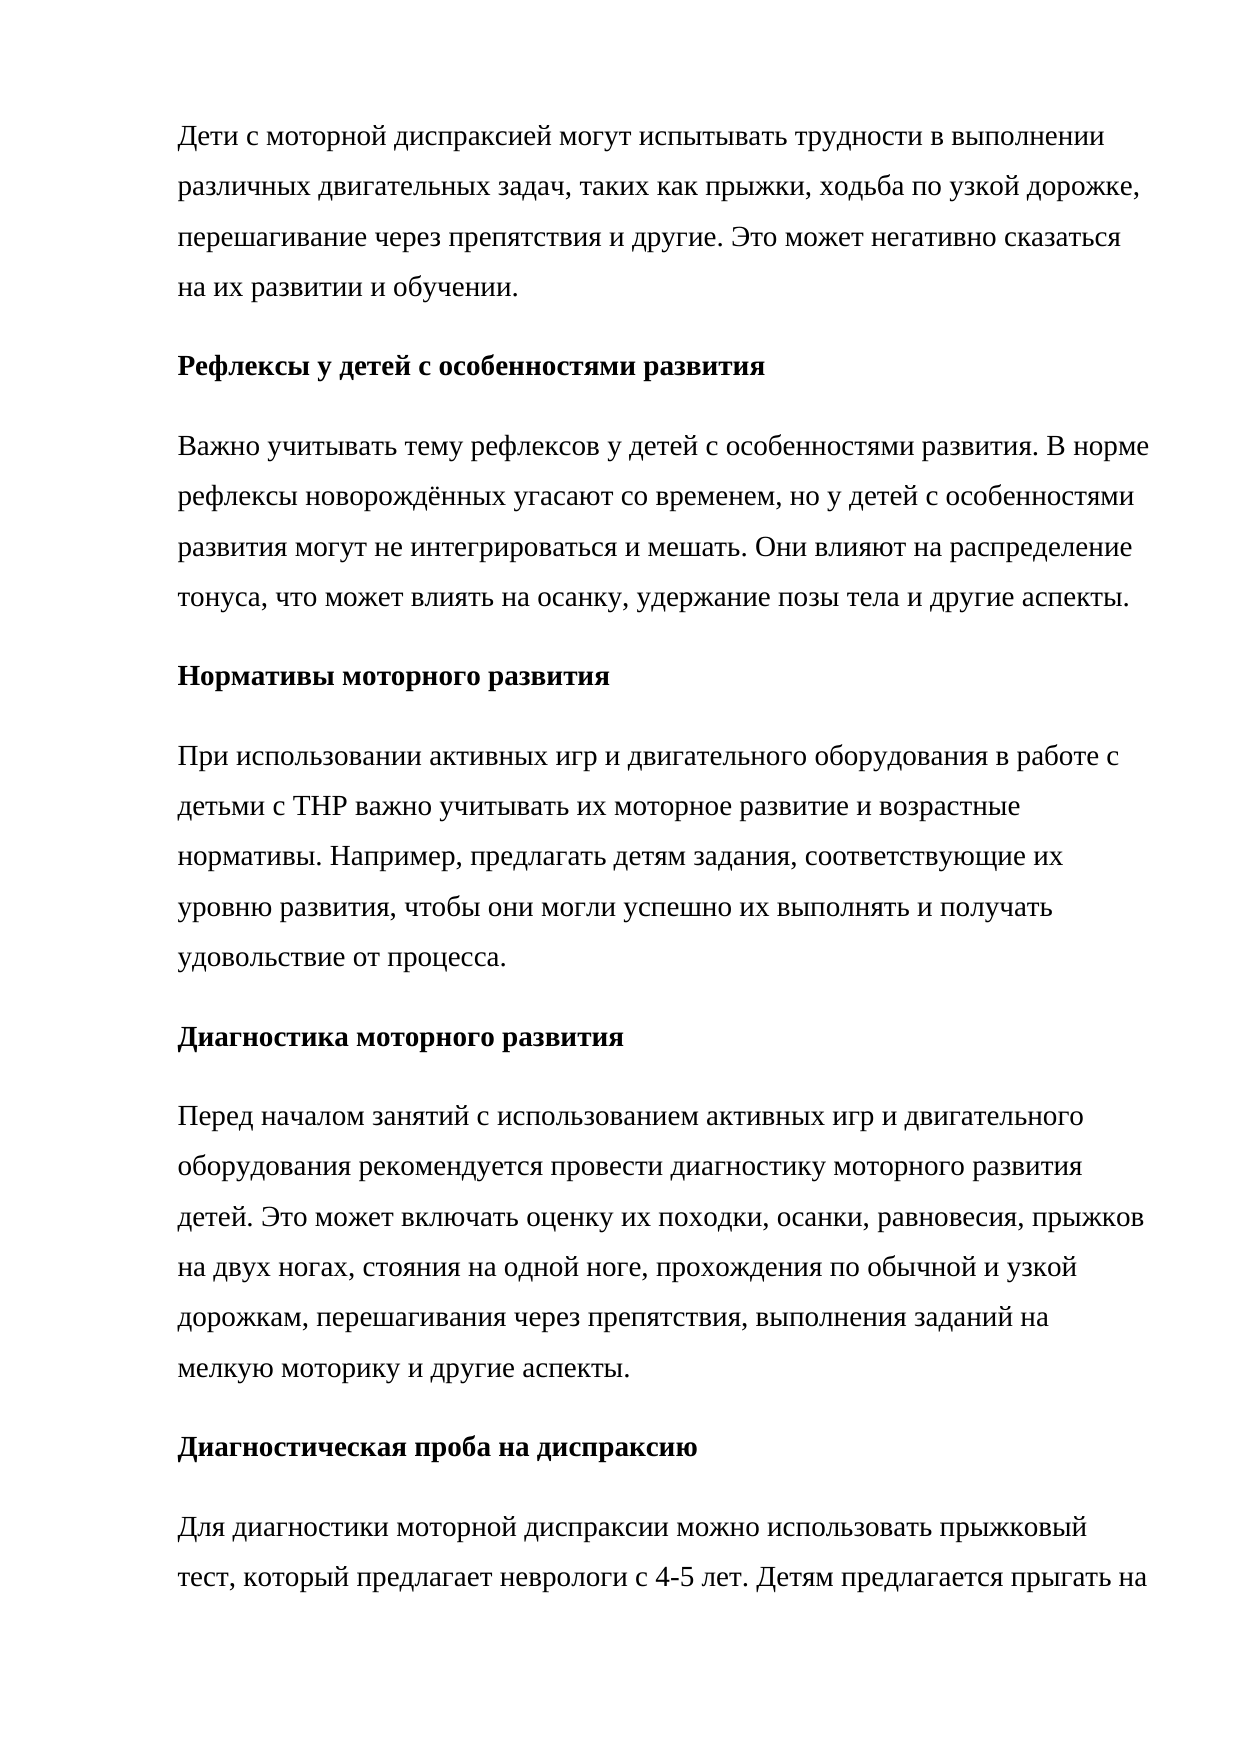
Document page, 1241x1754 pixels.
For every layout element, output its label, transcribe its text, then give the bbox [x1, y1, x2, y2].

text При использовании активных игр и двигательного оборудования в работе с детьми с ТНР важно учитывать их моторное развитие и возрастные нормативы. Например, предлагать детям задания, соответствующие их уровню развития, чтобы они могли успешно их выполнять и получать удовольствие от процесса. [177, 738, 1152, 973]
text Нормативы моторного развития [177, 658, 1152, 692]
text Дети с моторной диспраксией могут испытывать трудности в выполнении различных двигательных задач, таких как прыжки, ходьба по узкой дорожке, перешагивание через препятствия и другие. Это может негативно сказаться на их развитии и обучении. [177, 118, 1152, 303]
text Диагностика моторного развития [177, 1019, 1152, 1052]
text Важно учитывать тему рефлексов у детей с особенностями развития. В норме рефлексы новорождённых угасают со временем, но у детей с особенностями развития могут не интегрироваться и мешать. Они влияют на распределение тонуса, что может влиять на осанку, удержание позы тела и другие аспекты. [177, 428, 1152, 612]
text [177, 1509, 1152, 1592]
text Диагностическая проба на диспраксию [177, 1429, 1152, 1463]
text Рефлексы у детей с особенностями развития [177, 348, 1152, 382]
text Перед началом занятий с использованием активных игр и двигательного оборудования рекомендуется провести диагностику моторного развития детей. Это может включать оценку их походки, осанки, равновесия, прыжков на двух ногах, стояния на одной ноге, прохождения по обычной и узкой дорожкам, перешагивания через препятствия, выполнения заданий на мелкую моторику и другие аспекты. [177, 1098, 1152, 1383]
